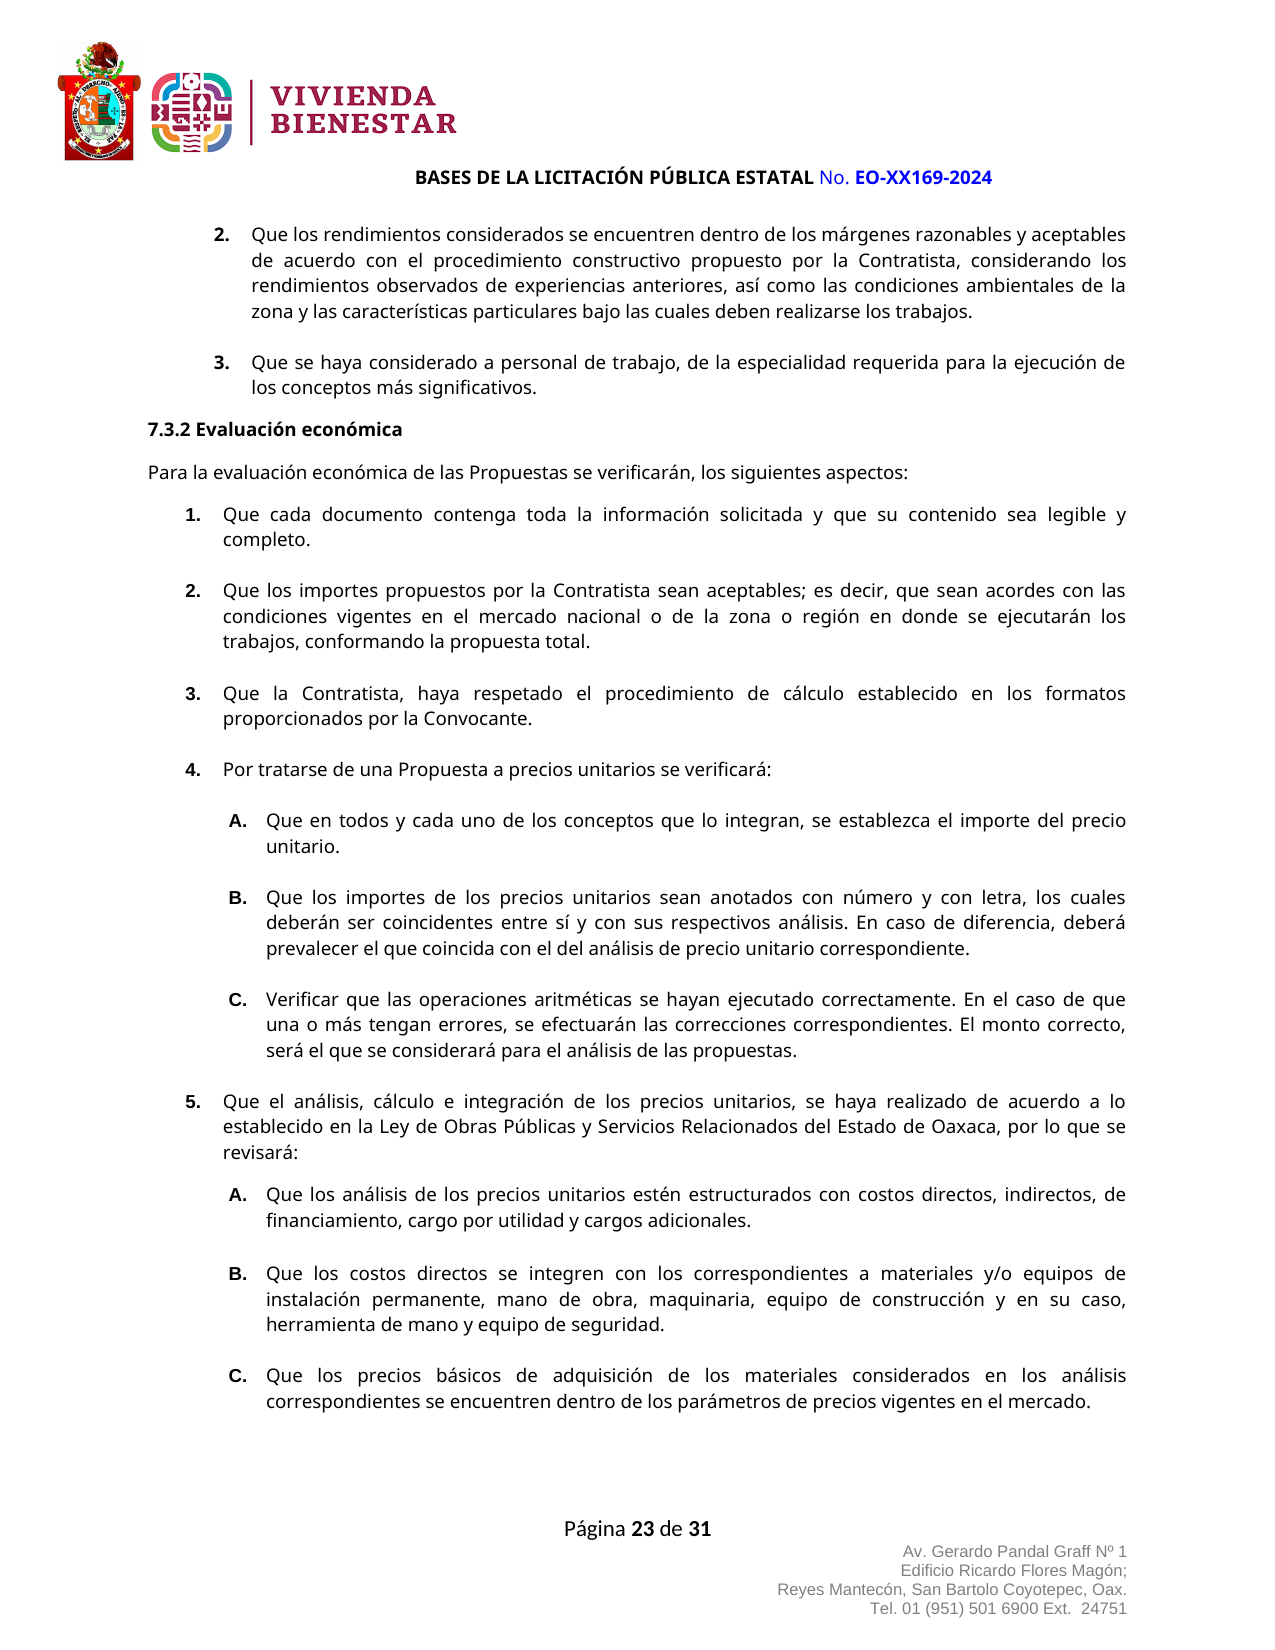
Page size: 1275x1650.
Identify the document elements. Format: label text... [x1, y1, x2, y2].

list Que los costos directos se integren con los correspondientes a materiales y/o equipos de instalación permanente, mano de obra, maquinaria, equipo de construcción y en su caso, herramienta de mano y equipo de seguridad. [228, 1260, 1127, 1337]
list Que los rendimientos considerados se encuentren dentro de los márgenes razonables y aceptables de acuerdo con el procedimiento constructivo propuesto por la Contratista, considerando los rendimientos observados de experiencias anteriores, así como las condiciones ambientales de la zona y las características particulares bajo las cuales deben realizarse los trabajos. [214, 221, 1127, 323]
list Que los importes propuestos por la Contratista sean aceptables; es decir, que sean acordes con las condiciones vigentes en el mercado nacional o de la zona o región en donde se ejecutarán los trabajos, conformando la propuesta total. [185, 578, 1127, 654]
list Que los importes de los precios unitarios sean anotados con número y con letra, los cuales deberán ser coincidentes entre sí y con sus respectivos análisis. En caso de diferencia, deberá prevalecer el que coincida con el del análisis de precio unitario correspondiente. [228, 884, 1127, 961]
list Que los precios básicos de adquisición de los materiales considerados en los análisis correspondientes se encuentren dentro de los parámetros de precios vigentes en el mercado. [228, 1362, 1127, 1413]
text Para la evaluación económica de las Propuestas se verificarán, los siguientes aspectos: [148, 459, 1127, 484]
list Que los análisis de los precios unitarios estén estructurados con costos directos, indirectos, de financiamiento, cargo por utilidad y cargos adicionales. [228, 1181, 1127, 1232]
picture [55, 41, 143, 163]
list Que el análisis, cálculo e integración de los precios unitarios, se haya realizado de acuerdo a lo establecido en la Ley de Obras Públicas y Servicios Relacionados del Estado de Oaxaca, por lo que se revisará: [185, 1088, 1127, 1165]
list Verificar que las operaciones aritméticas se hayan ejecutado correctamente. En el caso de que una o más tengan errores, se efectuarán las correcciones correspondientes. El monto correcto, será el que se considerará para el análisis de las propuestas. [228, 986, 1127, 1063]
list Que se haya considerado a personal de trabajo, de la especialidad requerida para la ejecución de los conceptos más significativos. [214, 349, 1127, 400]
list Por tratarse de una Propuesta a precios unitarios se verificará: [185, 756, 1127, 782]
picture [147, 64, 473, 161]
list Que la Contratista, haya respetado el procedimiento de cálculo establecido en los formatos proporcionados por la Convocante. [185, 680, 1127, 731]
text 7.3.2 Evaluación económica [148, 417, 1127, 442]
list Que cada documento contenga toda la información solicitada y que su contenido sea legible y completo. [185, 501, 1127, 552]
list Que en todos y cada uno de los conceptos que lo integran, se establezca el importe del precio unitario. [228, 807, 1127, 858]
